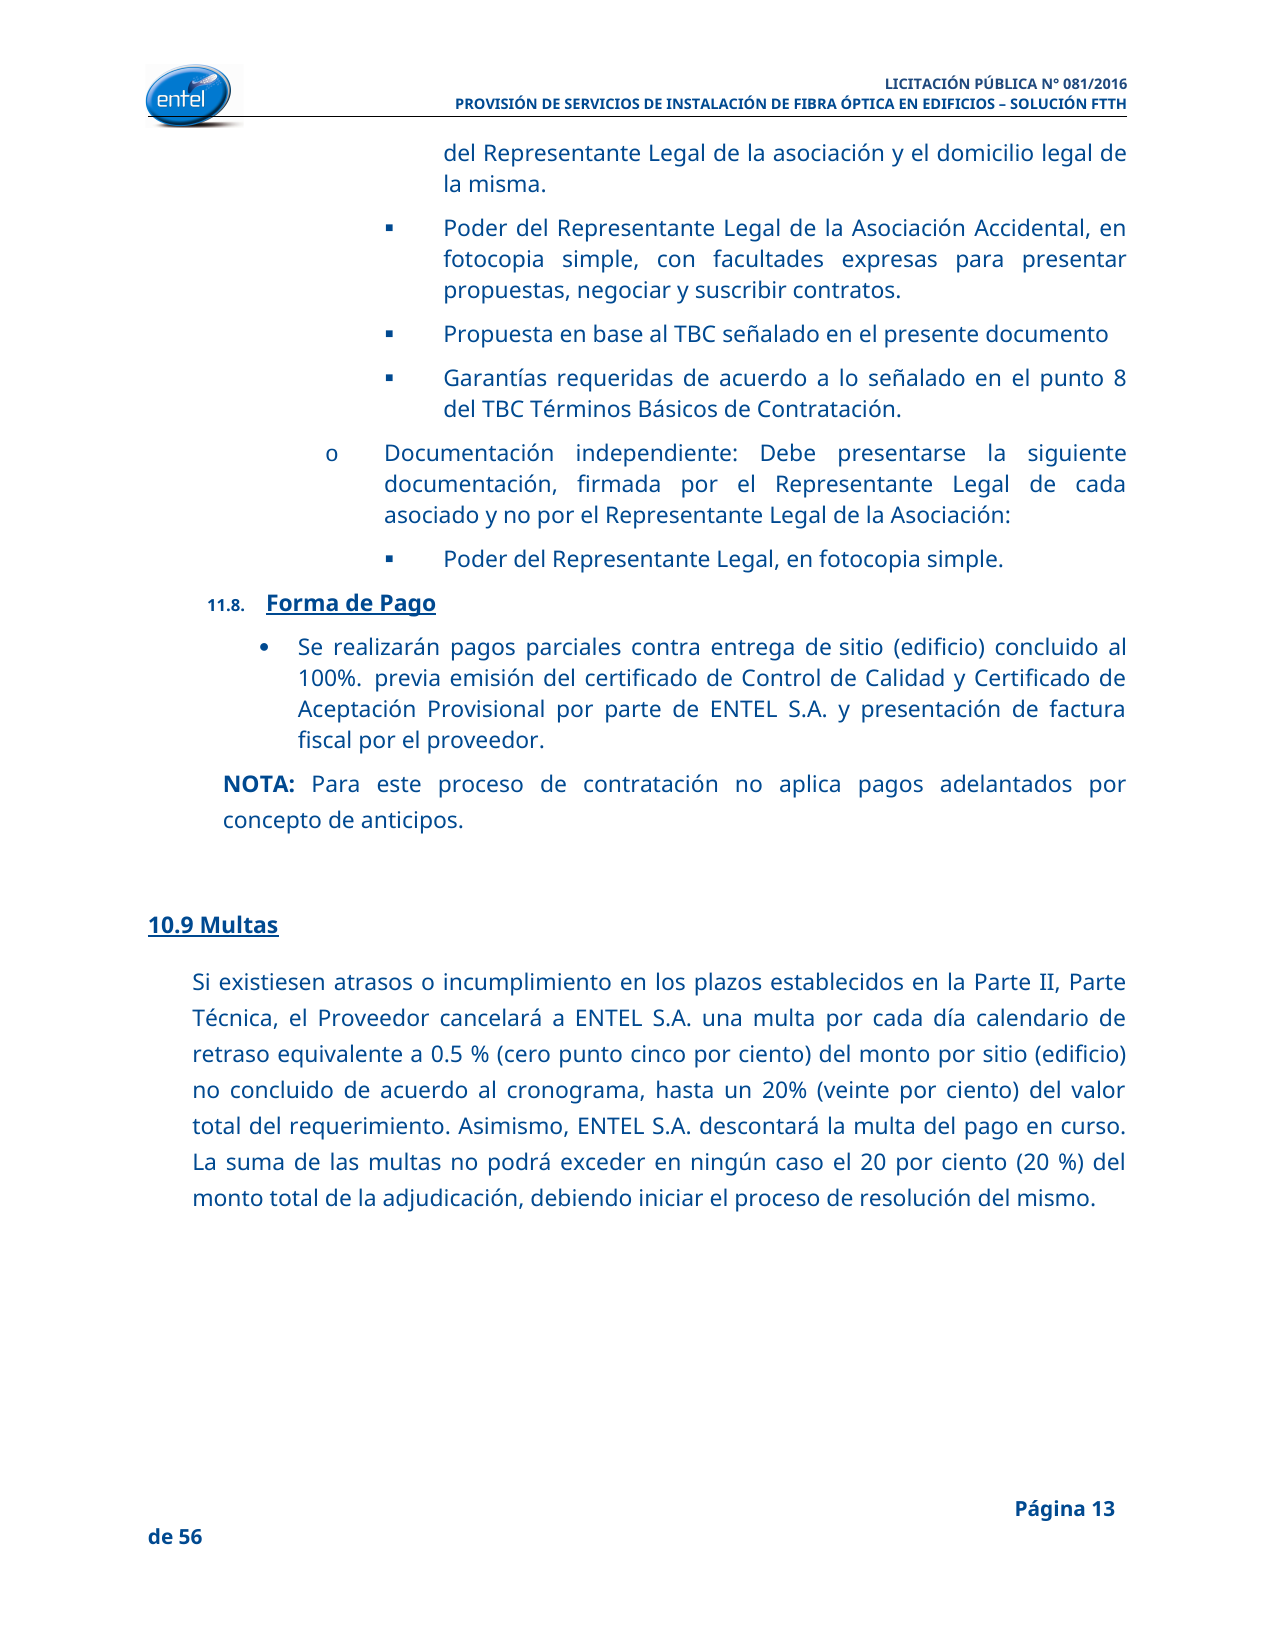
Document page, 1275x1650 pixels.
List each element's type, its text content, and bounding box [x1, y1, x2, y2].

list Poder del Representante Legal de la Asociación Accidental, en fotocopia simple, con facultades expresas para presentar propuestas, negociar y suscribir contratos. [384, 212, 1127, 305]
text Si existiesen atrasos o incumplimiento en los plazos establecidos en la Parte II, Parte Técnica, el Proveedor cancelará a ENTEL S.A. una multa por cada día calendario de retraso equivalente a 0.5 % (cero punto cinco por ciento) del monto por sitio (edificio) no concluido de acuerdo al cronograma, hasta un 20% (veinte por ciento) del valor total del requerimiento. Asimismo, ENTEL S.A. descontará la multa del pago en curso. La suma de las multas no podrá exceder en ningún caso el 20 por ciento (20 %) del monto total de la adjudicación, debiendo iniciar el proceso de resolución del mismo. [192, 966, 1127, 1213]
text 10.9 Multas [148, 909, 1127, 940]
list Documentación independiente: Debe presentarse la siguiente documentación, firmada por el Representante Legal de cada asociado y no por el Representante Legal de la Asociación: [325, 437, 1127, 531]
list Garantías requeridas de acuerdo a lo señalado en el punto 8 del TBC Términos Básicos de Contratación. [384, 362, 1127, 424]
picture [145, 64, 244, 128]
list Poder del Representante Legal, en fotocopia simple. [384, 543, 1127, 574]
list NOTA: Para este proceso de contratación no aplica pagos adelantados por concepto de anticipos. [223, 768, 1127, 835]
list Se realizarán pagos parciales contra entrega de sitio (edificio) concluido al 100%. previa emisión del certificado de Control de Calidad y Certificado de Aceptación Provisional por parte de ENTEL S.A. y presentación de factura fiscal por el proveedor. [260, 631, 1127, 756]
list Forma de Pago [207, 587, 1127, 618]
list Propuesta en base al TBC señalado en el presente documento [384, 318, 1127, 349]
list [384, 137, 1127, 199]
